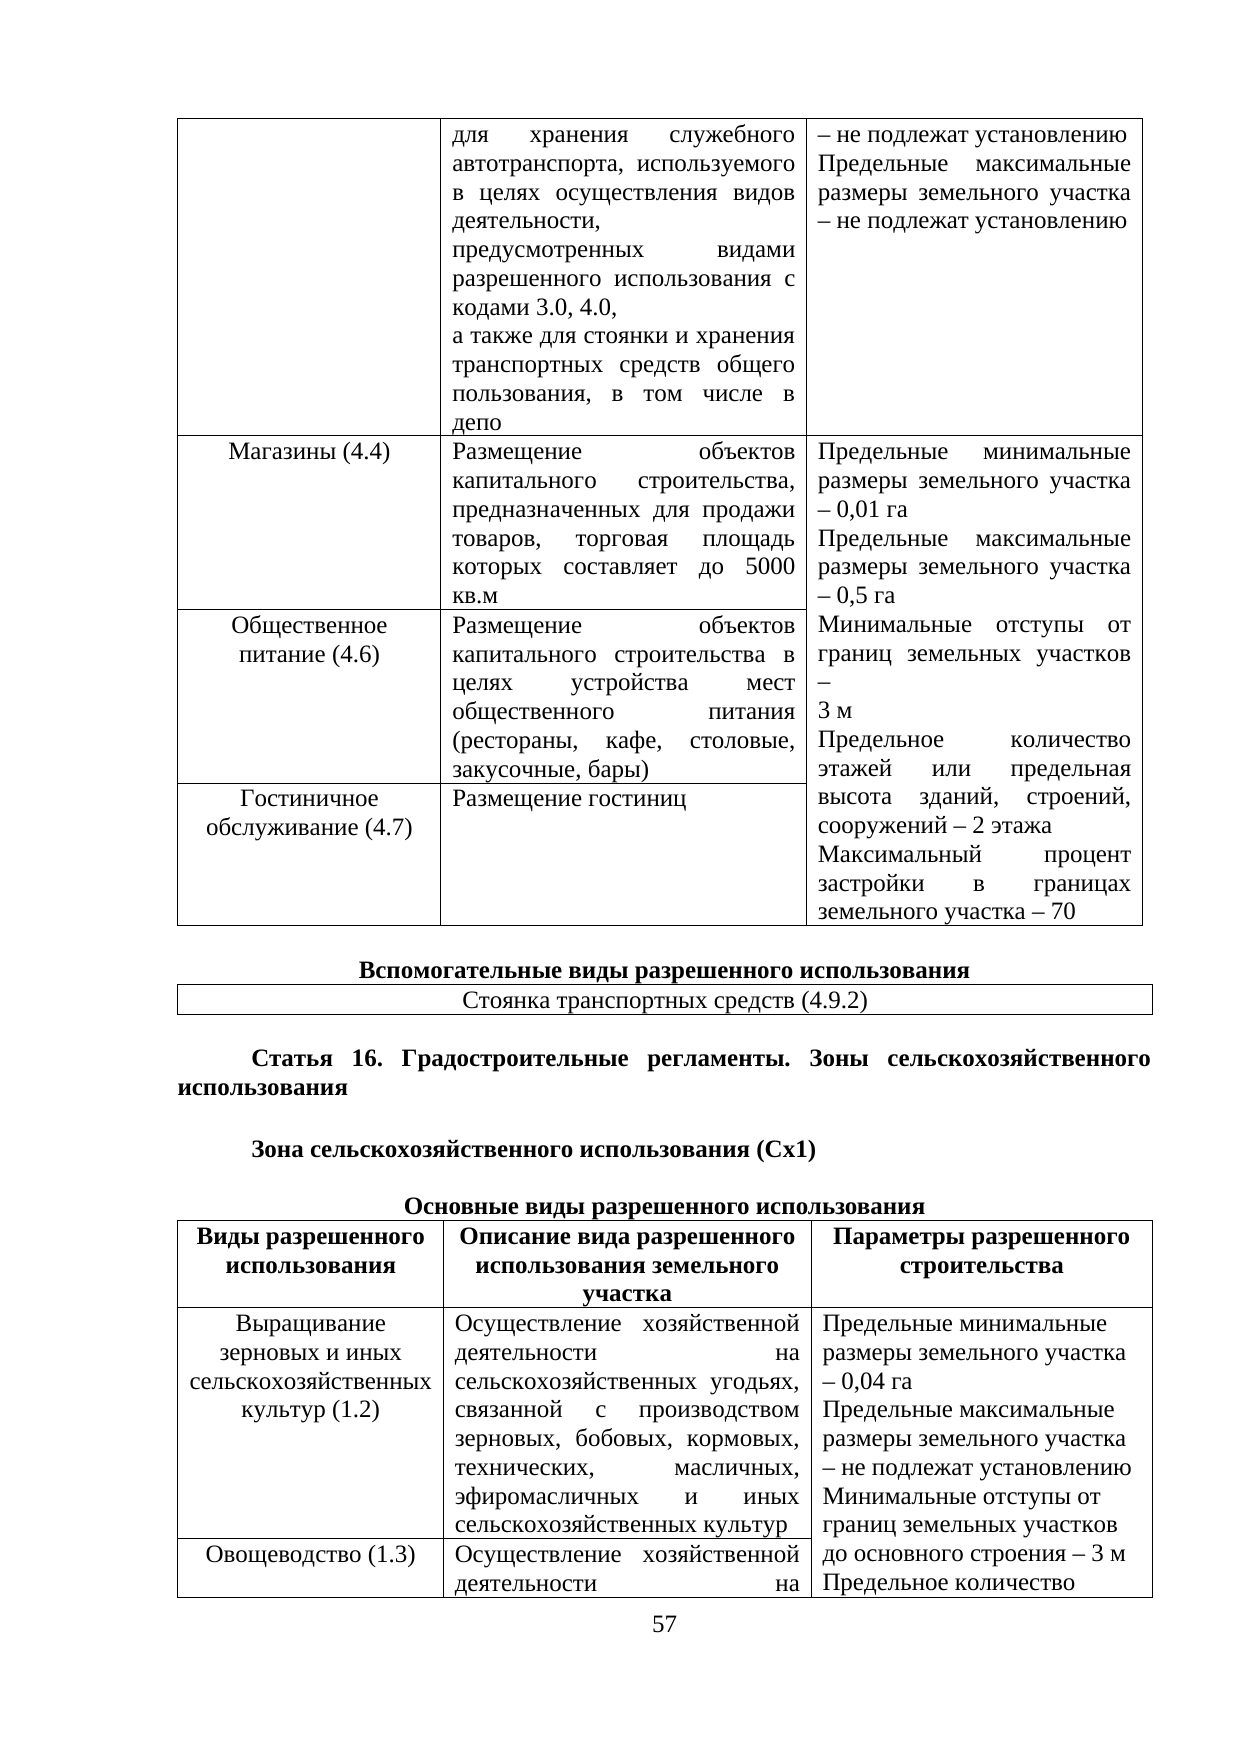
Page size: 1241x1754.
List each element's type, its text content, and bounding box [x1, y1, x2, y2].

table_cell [441, 119, 806, 435]
table_header Стоянка транспортных средств (4.9.2) [178, 985, 1152, 1013]
table_cell Размещение объектов капитального строительства, предназначенных для продажи товаров, торговая площадь которых составляет до 5000 кв.м [441, 436, 806, 609]
table_cell Предельные минимальные размеры земельного участка – 0,04 га Предельные максимальные размеры земельного участка – не подлежат установлению Минимальные отступы от границ земельных участков до основного строения – 3 м Предельное количество этажей или предельная высота зданий, строений, сооружений – 2 этажа Максимальный процент застройки в границах земельного участка – 40 [812, 1308, 1152, 1597]
table_cell Предельные минимальные размеры земельного участка – 0,01 га Предельные максимальные размеры земельного участка – 0,5 га Минимальные отступы от границ земельных участков – 3 м Предельное количество этажей или предельная высота зданий, строений, сооружений – 2 этажа Максимальный процент застройки в границах земельного участка – 70 [807, 436, 1142, 925]
table_cell Гостиничное обслуживание (4.7) [178, 784, 440, 925]
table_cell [444, 1539, 811, 1597]
table_cell Общественное питание (4.6) [178, 610, 440, 782]
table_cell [807, 119, 1142, 435]
text Зона сельскохозяйственного использования (Сх1) [251, 1134, 1152, 1162]
table_cell Размещение гостиниц [441, 784, 806, 925]
text Вспомогательные виды разрешенного использования [177, 955, 1152, 984]
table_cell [178, 119, 440, 435]
table_header Описание вида разрешенного использования земельного участка [444, 1221, 811, 1307]
table_cell Осуществление хозяйственной деятельности на сельскохозяйственных угодьях, связанной с производством зерновых, бобовых, кормовых, технических, масличных, эфиромасличных и иных сельскохозяйственных культур [444, 1308, 811, 1538]
table_cell Магазины (4.4) [178, 436, 440, 609]
table_header Виды разрешенного использования [178, 1221, 443, 1307]
table_cell Овощеводство (1.3) [178, 1539, 443, 1597]
text Статья 16. Градостроительные регламенты. Зоны сельскохозяйственного использования [177, 1043, 1152, 1101]
table_cell Размещение объектов капитального строительства в целях устройства мест общественного питания (рестораны, кафе, столовые, закусочные, бары) [441, 610, 806, 782]
table_header Параметры разрешенного строительства [812, 1221, 1152, 1307]
text Основные виды разрешенного использования [177, 1191, 1152, 1220]
table_cell Выращивание зерновых и иных сельскохозяйственных культур (1.2) [178, 1308, 443, 1538]
